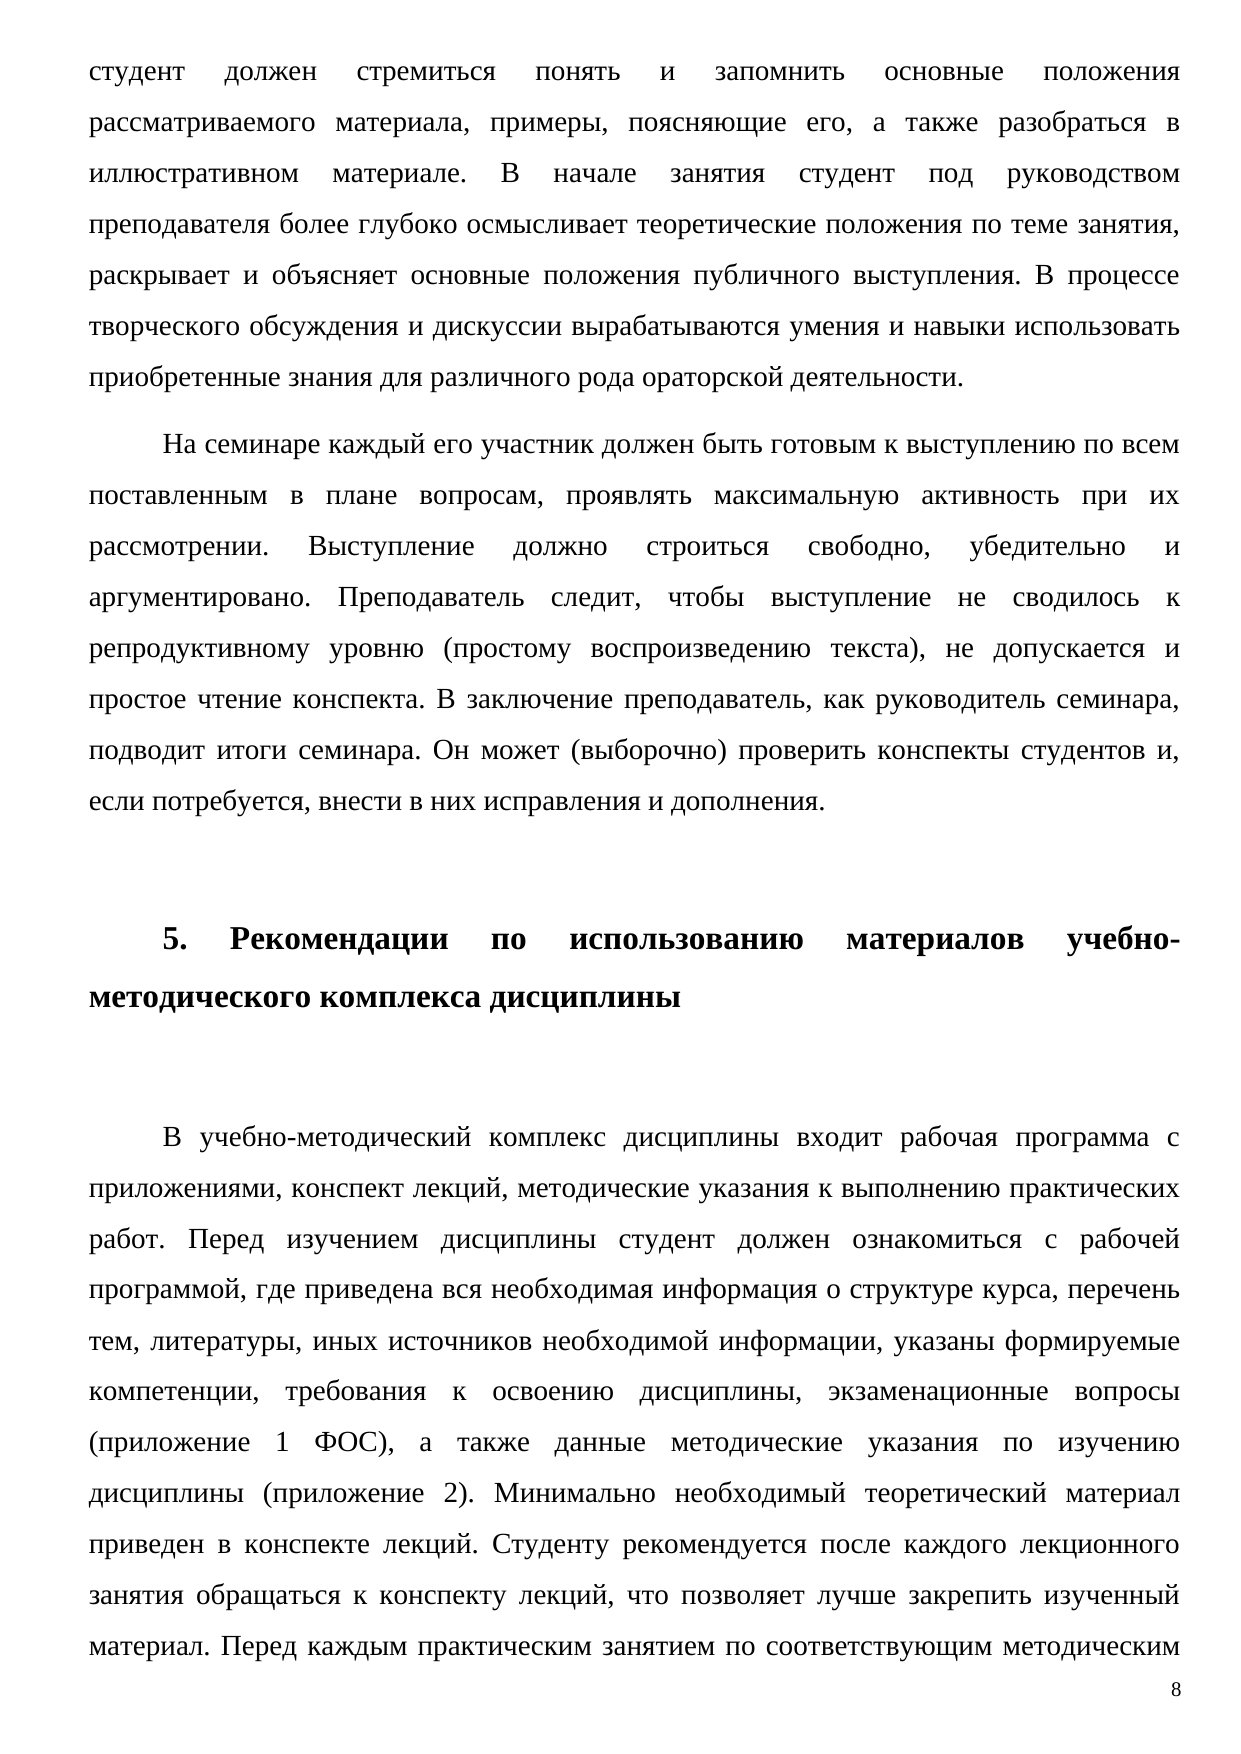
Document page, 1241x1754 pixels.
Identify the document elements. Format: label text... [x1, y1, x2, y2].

text На семинаре каждый его участник должен быть готовым к выступлению по всем поставленным в плане вопросам, проявлять максимальную активность при их рассмотрении. Выступление должно строиться свободно, убедительно и аргументировано. Преподаватель следит, чтобы выступление не сводилось к репродуктивному уровню (простому воспроизведению текста), не допускается и простое чтение конспекта. В заключение преподаватель, как руководитель семинара, подводит итоги семинара. Он может (выборочно) проверить конспекты студентов и, если потребуется, внести в них исправления и дополнения. [88, 426, 1181, 816]
text 5. Рекомендации по использованию материалов учебно-методического комплекса дисциплины [88, 918, 1181, 1015]
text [88, 1119, 1181, 1662]
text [88, 53, 1181, 392]
